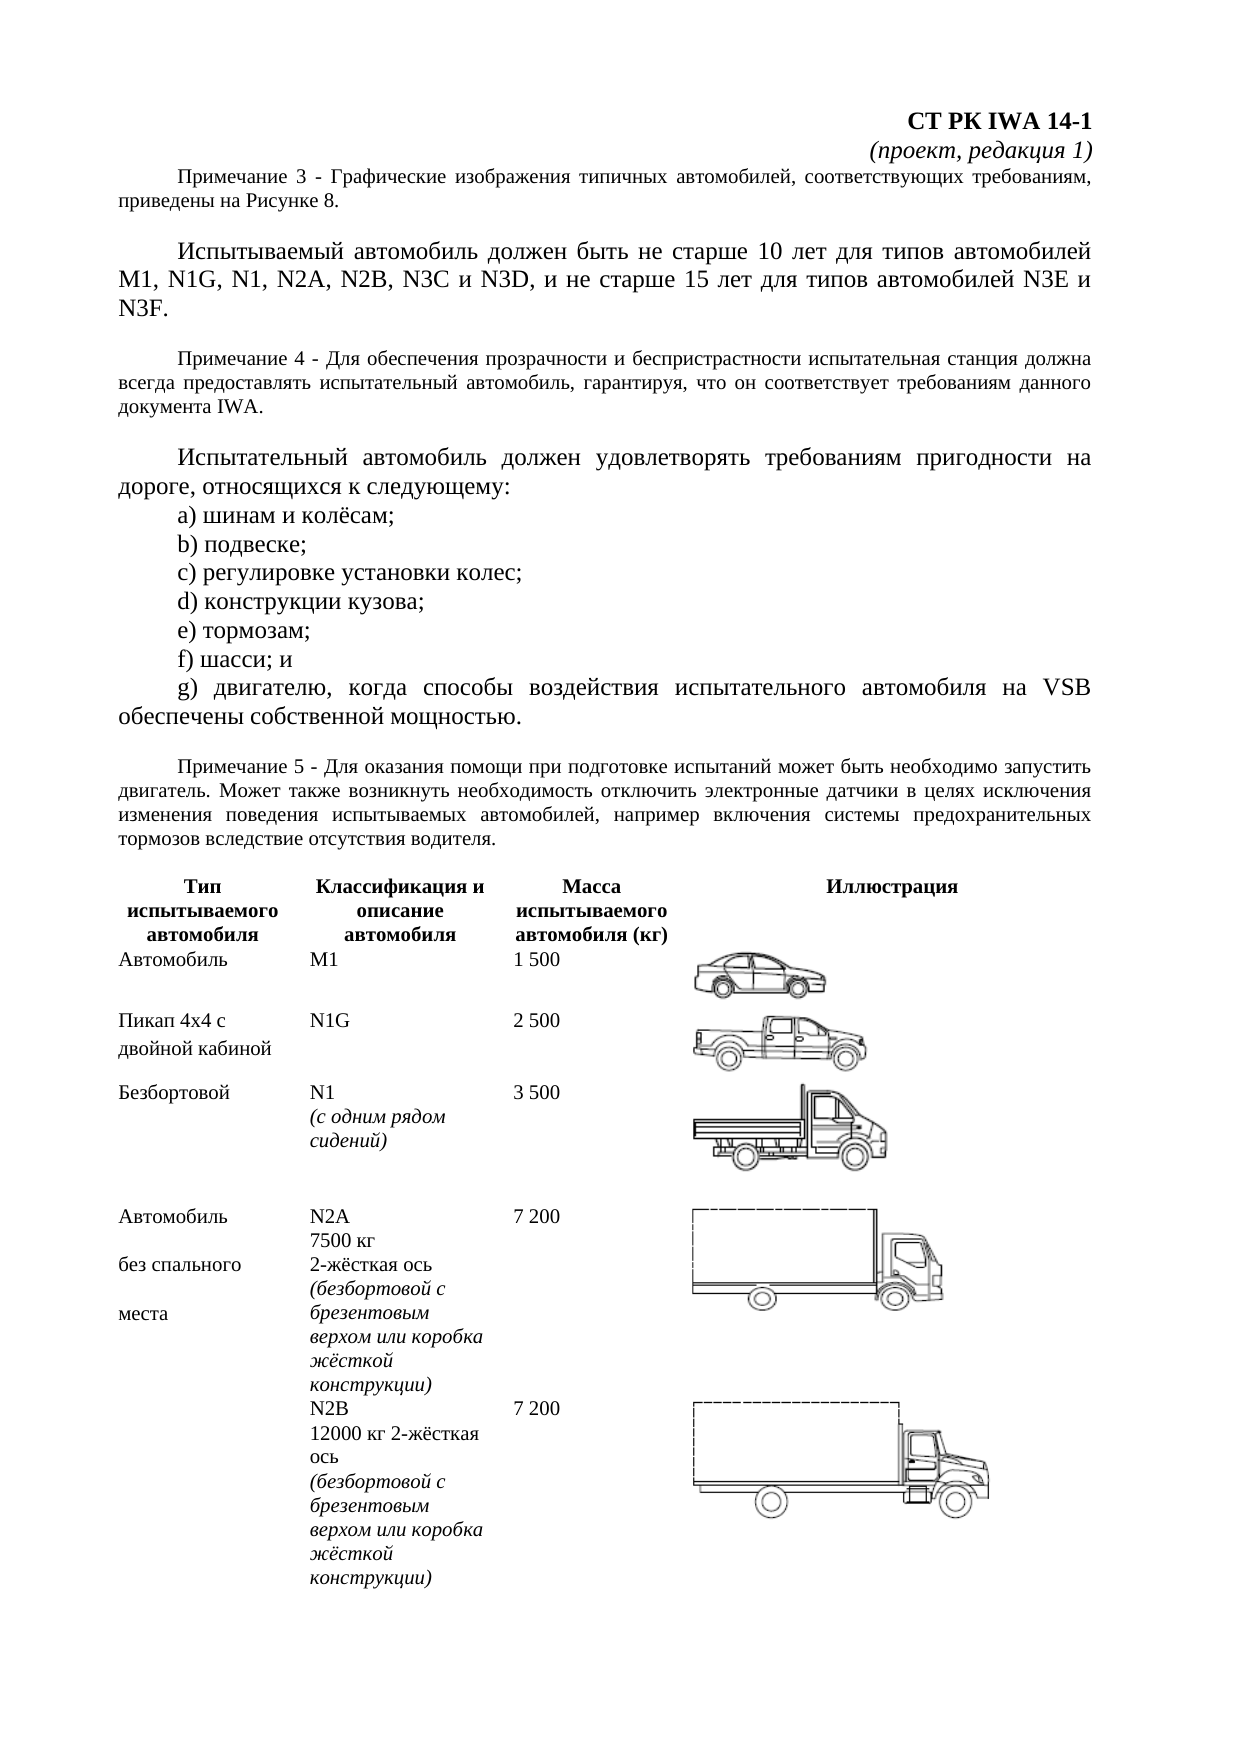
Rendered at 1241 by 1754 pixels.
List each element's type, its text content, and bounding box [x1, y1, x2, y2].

text Испытываемый автомобиль должен быть не старше 10 лет для типов автомобилей M1, N1G, N1, N2A, N2B, N3C и N3D, и не старше 15 лет для типов автомобилей N3E и N3F. [118, 236, 1092, 322]
picture [692, 1080, 892, 1180]
table_cell Автомобиль без спального места [107, 1204, 298, 1589]
table_header Масса испытываемого автомобиля (кг) [502, 874, 681, 946]
text b) подвеске; [118, 529, 1092, 557]
picture [692, 1008, 872, 1077]
text Испытательный автомобиль должен удовлетворять требованиям пригодности на дороге, относящихся к следующему: [118, 442, 1092, 500]
table_cell 7 200 [502, 1204, 681, 1396]
table_cell 7 200 [502, 1396, 681, 1589]
text f) шасси; и [118, 644, 1092, 672]
table_header Классификация и описание автомобиля [298, 874, 502, 946]
table_cell [681, 1080, 1104, 1204]
table_cell 3 500 [502, 1080, 681, 1204]
table_cell N1 (с одним рядом сидений) [298, 1080, 502, 1204]
table_cell N1G [298, 1008, 502, 1080]
table_cell [681, 946, 1104, 1008]
table_cell Автомобиль [107, 946, 298, 1008]
table_header Иллюстрация [681, 874, 1104, 946]
picture [692, 1396, 995, 1523]
text Примечание 4 - Для обеспечения прозрачности и беспристрастности испытательная станция должна всегда предоставлять испытательный автомобиль, гарантируя, что он соответствует требованиям данного документа IWA. [118, 346, 1092, 418]
table_header Тип испытываемого автомобиля [107, 874, 298, 946]
table_cell 1 500 [502, 946, 681, 1008]
table_cell Пикап 4x4 с двойной кабиной [107, 1008, 298, 1080]
table_cell [681, 1204, 1104, 1396]
table_cell N2A 7500 кг 2-жёсткая ось (безбортовой с брезентовым верхом или коробка жёсткой конструкции) [298, 1204, 502, 1396]
table_cell [681, 1008, 1104, 1080]
text c) регулировке установки колес; [118, 557, 1092, 586]
text a) шинам и колёсам; [118, 500, 1092, 529]
table_cell M1 [298, 946, 502, 1008]
picture [692, 946, 836, 1005]
text d) конструкции кузова; [118, 586, 1092, 615]
table_cell N2B 12000 кг 2-жёсткая ось (безбортовой с брезентовым верхом или коробка жёсткой конструкции) [298, 1396, 502, 1589]
text e) тормозам; [118, 615, 1092, 644]
table_cell 2 500 [502, 1008, 681, 1080]
picture [692, 1203, 951, 1319]
text g) двигателю, когда способы воздействия испытательного автомобиля на VSB обеспечены собственной мощностью. [118, 672, 1092, 730]
table_cell [681, 1396, 1104, 1589]
text Примечание 3 - Графические изображения типичных автомобилей, соответствующих требованиям, приведены на Рисунке 8. [118, 164, 1092, 212]
text Примечание 5 - Для оказания помощи при подготовке испытаний может быть необходимо запустить двигатель. Может также возникнуть необходимость отключить электронные датчики в целях исключения изменения поведения испытываемых автомобилей, например включения системы предохранительных тормозов вследствие отсутствия водителя. [118, 754, 1092, 850]
table_cell Безбортовой [107, 1080, 298, 1204]
